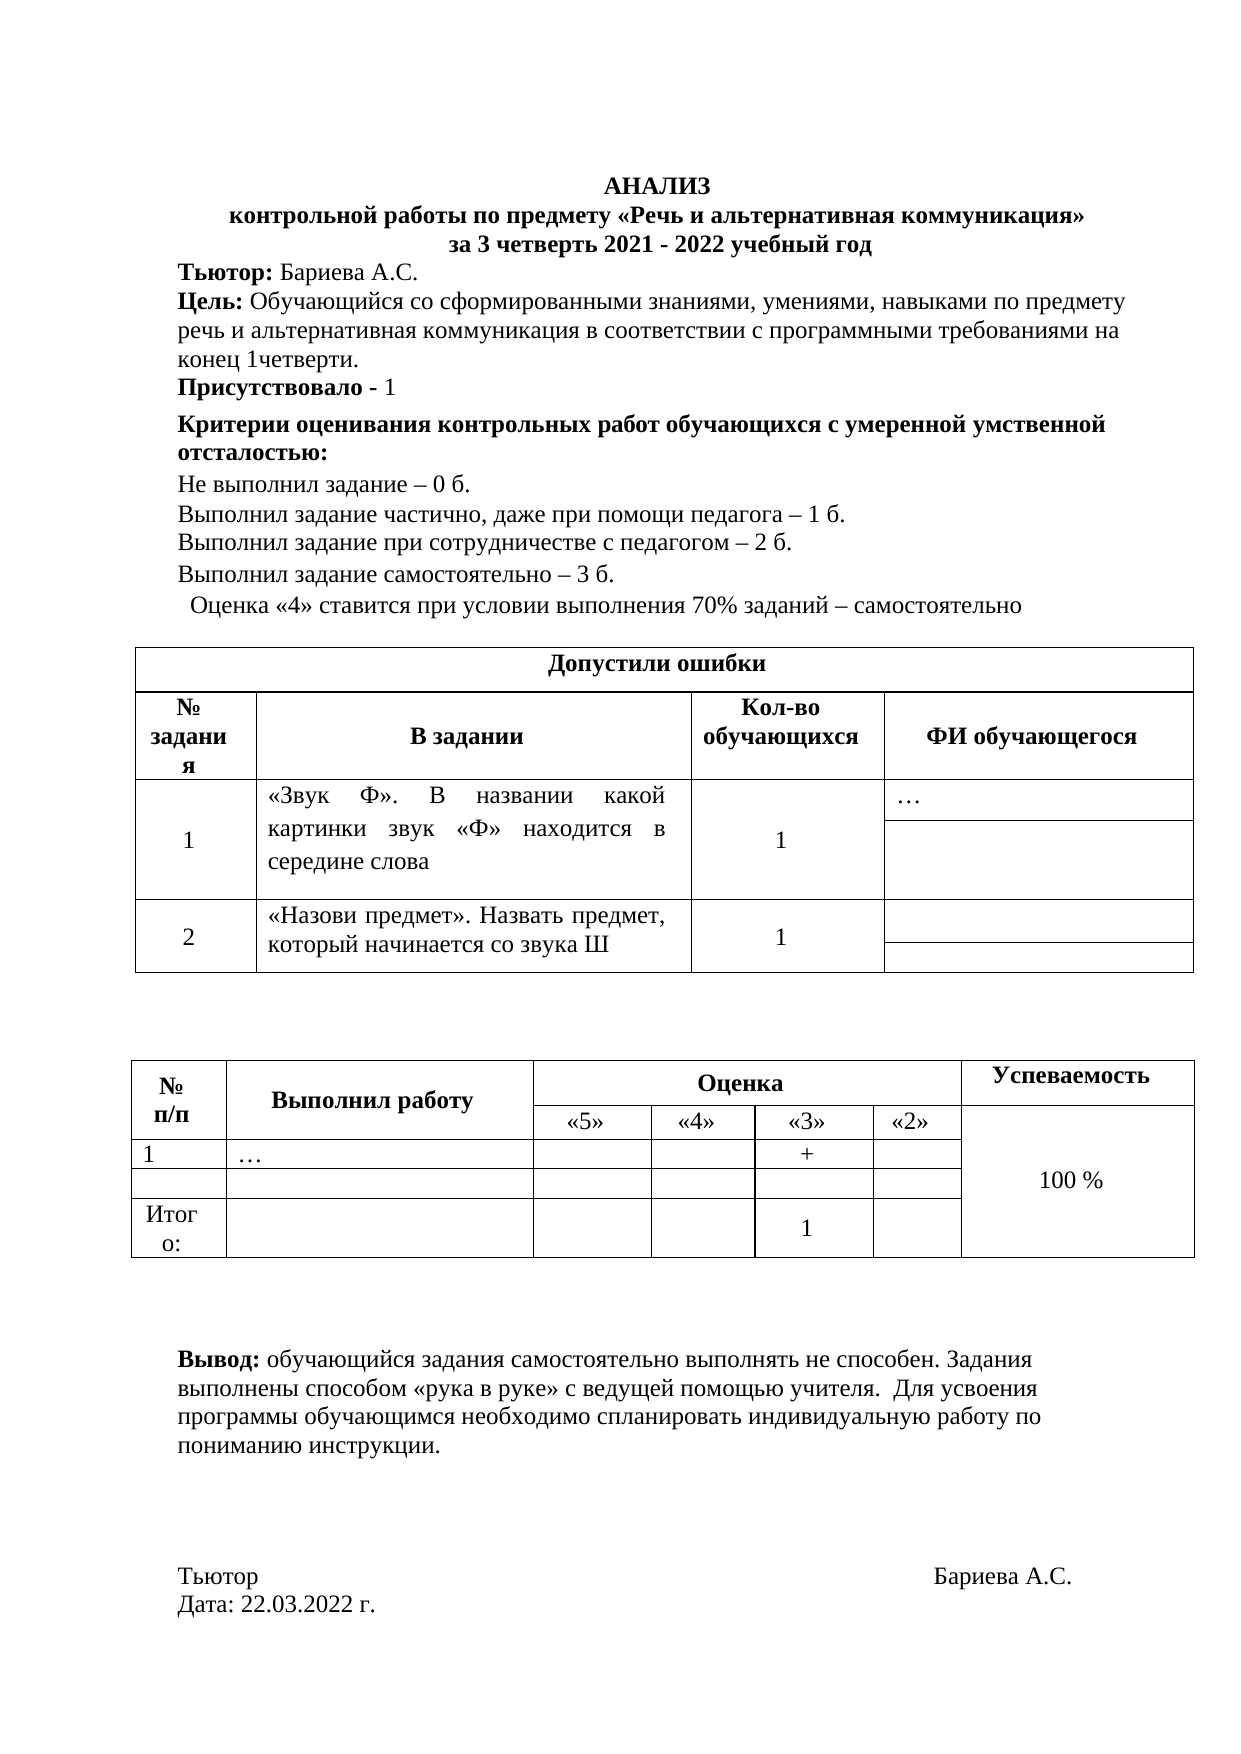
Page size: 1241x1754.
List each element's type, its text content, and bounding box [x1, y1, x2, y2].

table_cell 1 [132, 1140, 226, 1168]
text Выполнил задание частично, даже при помощи педагога – 1 б. [177, 499, 1137, 527]
text Оценка «4» ставится при условии выполнения 70% заданий – самостоятельно [177, 590, 1137, 618]
text Цель: Обучающийся со сформированными знаниями, умениями, навыками по предмету речь и альтернативная коммуникация в соответствии с программными требованиями на конец 1четверти. [177, 286, 1137, 372]
table_cell [885, 943, 1193, 972]
table_header № п/п [132, 1061, 226, 1138]
table_cell 1 [692, 900, 884, 972]
table_cell [132, 1169, 226, 1198]
text Выполнил задание самостоятельно – 3 б. [177, 556, 1137, 590]
table_cell «Назови предмет». Назвать предмет, который начинается со звука Ш [257, 900, 691, 972]
table_cell В задании [257, 693, 691, 779]
table_cell [652, 1140, 754, 1168]
text АНАЛИЗ [177, 171, 1137, 200]
table_cell «Звук Ф». В названии какой картинки звук «Ф» находится в середине слова [257, 780, 691, 899]
table_cell [885, 900, 1193, 942]
table_cell Кол-во обучающихся [692, 693, 884, 779]
table_header Выполнил работу [227, 1061, 533, 1138]
text Тьютор: Бариева А.С. [177, 257, 1137, 286]
table_cell 1 [136, 780, 256, 899]
text Выполнил задание при сотрудничестве с педагогом – 2 б. [177, 527, 1137, 556]
table_cell [874, 1169, 961, 1198]
table_header Оценка [534, 1061, 961, 1105]
text Вывод: обучающийся задания самостоятельно выполнять не способен. Задания выполнены способом «рука в руке» с ведущей помощью учителя. Для усвоения программы обучающимся необходимо спланировать индивидуальную работу по пониманию инструкции. [177, 1344, 1137, 1459]
table_cell «2» [874, 1106, 961, 1138]
table_cell «3» [756, 1106, 873, 1138]
table_cell 1 [692, 780, 884, 899]
table_cell [652, 1199, 754, 1257]
table_cell [874, 1140, 961, 1168]
table_cell ФИ обучающегося [885, 693, 1193, 779]
table_header Допустили ошибки [136, 648, 1193, 691]
table_cell 1 [756, 1199, 873, 1257]
text Присутствовало - 1 [177, 372, 1137, 401]
table_cell [874, 1199, 961, 1257]
table_cell + [756, 1140, 873, 1168]
text Критерии оценивания контрольных работ обучающихся с умеренной умственной отсталостью: [177, 409, 1137, 466]
table_cell [534, 1169, 651, 1198]
table_cell [534, 1199, 651, 1257]
table_cell № задания [136, 693, 256, 779]
text Тьютор Бариева А.С. [177, 1561, 1137, 1589]
text Не выполнил задание – 0 б. [177, 466, 1137, 499]
table_cell «4» [652, 1106, 754, 1138]
table_cell … [227, 1140, 533, 1168]
text контрольной работы по предмету «Речь и альтернативная коммуникация» [177, 200, 1137, 229]
table_cell 2 [136, 900, 256, 972]
table_cell [534, 1140, 651, 1168]
table_cell [885, 821, 1193, 899]
table_cell 100 % [962, 1106, 1194, 1257]
table_header Успеваемость [962, 1061, 1194, 1105]
table_cell Итого: [132, 1199, 226, 1257]
table_cell [227, 1199, 533, 1257]
table_cell [227, 1169, 533, 1198]
table_cell [756, 1169, 873, 1198]
table_cell [652, 1169, 754, 1198]
text за 3 четверть 2021 - 2022 учебный год [177, 229, 1137, 257]
table_cell «5» [534, 1106, 651, 1138]
table_cell … [885, 780, 1193, 820]
text Дата: 22.03.2022 г. [177, 1589, 1137, 1618]
